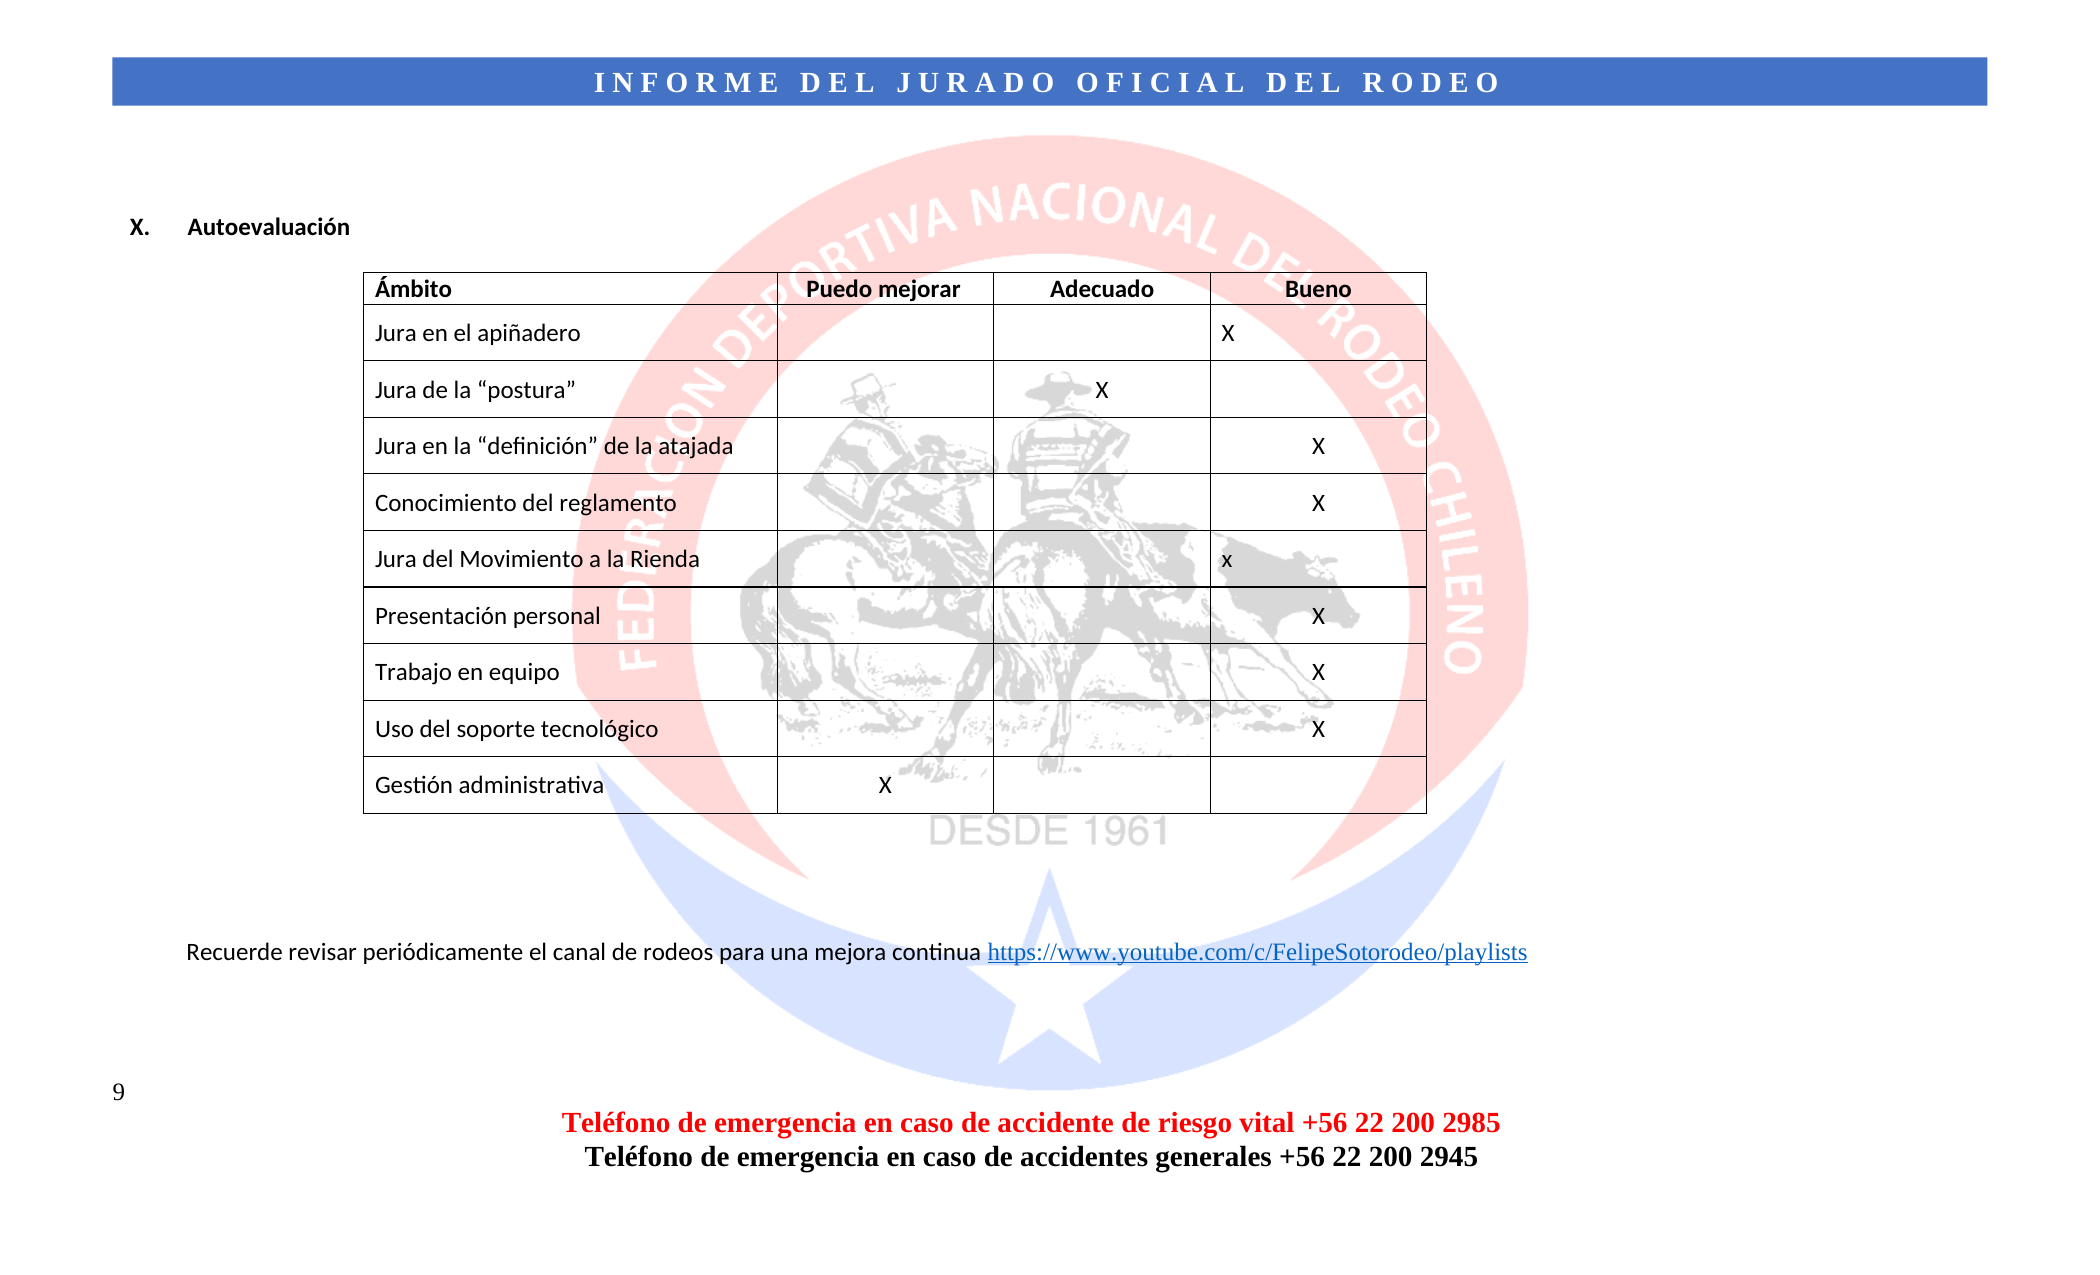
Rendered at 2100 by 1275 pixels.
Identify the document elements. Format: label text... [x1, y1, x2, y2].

table_cell X [994, 361, 1210, 417]
table_cell [994, 531, 1210, 586]
table_cell Jura de la “postura” [364, 361, 777, 417]
table_header Adecuado [994, 273, 1210, 304]
table_cell Jura del Movimiento a la Rienda [364, 531, 777, 586]
table_cell [994, 588, 1210, 643]
table_cell [778, 588, 993, 643]
table_cell Conocimiento del reglamento [364, 474, 777, 530]
table_header Bueno [1211, 273, 1426, 304]
table_cell Uso del soporte tecnológico [364, 701, 777, 756]
table_cell [778, 474, 993, 530]
table_cell Jura en el apiñadero [364, 305, 777, 360]
table_cell [994, 757, 1210, 813]
table_cell [778, 644, 993, 699]
table_cell [778, 305, 993, 360]
table_cell x [1211, 531, 1426, 586]
table_cell [994, 305, 1210, 360]
table_cell X [778, 757, 993, 813]
table_cell [778, 361, 993, 417]
list Autoevaluación [150, 211, 1781, 242]
table_header Ámbito [364, 273, 777, 304]
table_cell Trabajo en equipo [364, 644, 777, 699]
table_cell [994, 418, 1210, 473]
table_cell X [1211, 588, 1426, 643]
table_cell [994, 644, 1210, 699]
table_cell [994, 474, 1210, 530]
table_cell [778, 531, 993, 586]
table_cell X [1211, 644, 1426, 699]
table_cell Presentación personal [364, 588, 777, 643]
table_cell [994, 701, 1210, 756]
table_header Puedo mejorar [778, 273, 993, 304]
table_cell X [1211, 305, 1426, 360]
table_cell [778, 701, 993, 756]
table_cell Gestión administrativa [364, 757, 777, 813]
table_cell X [1211, 418, 1426, 473]
table_cell [1211, 361, 1426, 417]
table_cell X [1211, 701, 1426, 756]
text Recuerde revisar periódicamente el canal de rodeos para una mejora continua https://www.youtube.com/c/FelipeSotorodeo/playlists [186, 936, 1781, 966]
table_cell X [1211, 474, 1426, 530]
table_cell Jura en la “definición” de la atajada [364, 418, 777, 473]
table_cell [1211, 757, 1426, 813]
table_cell [778, 418, 993, 473]
